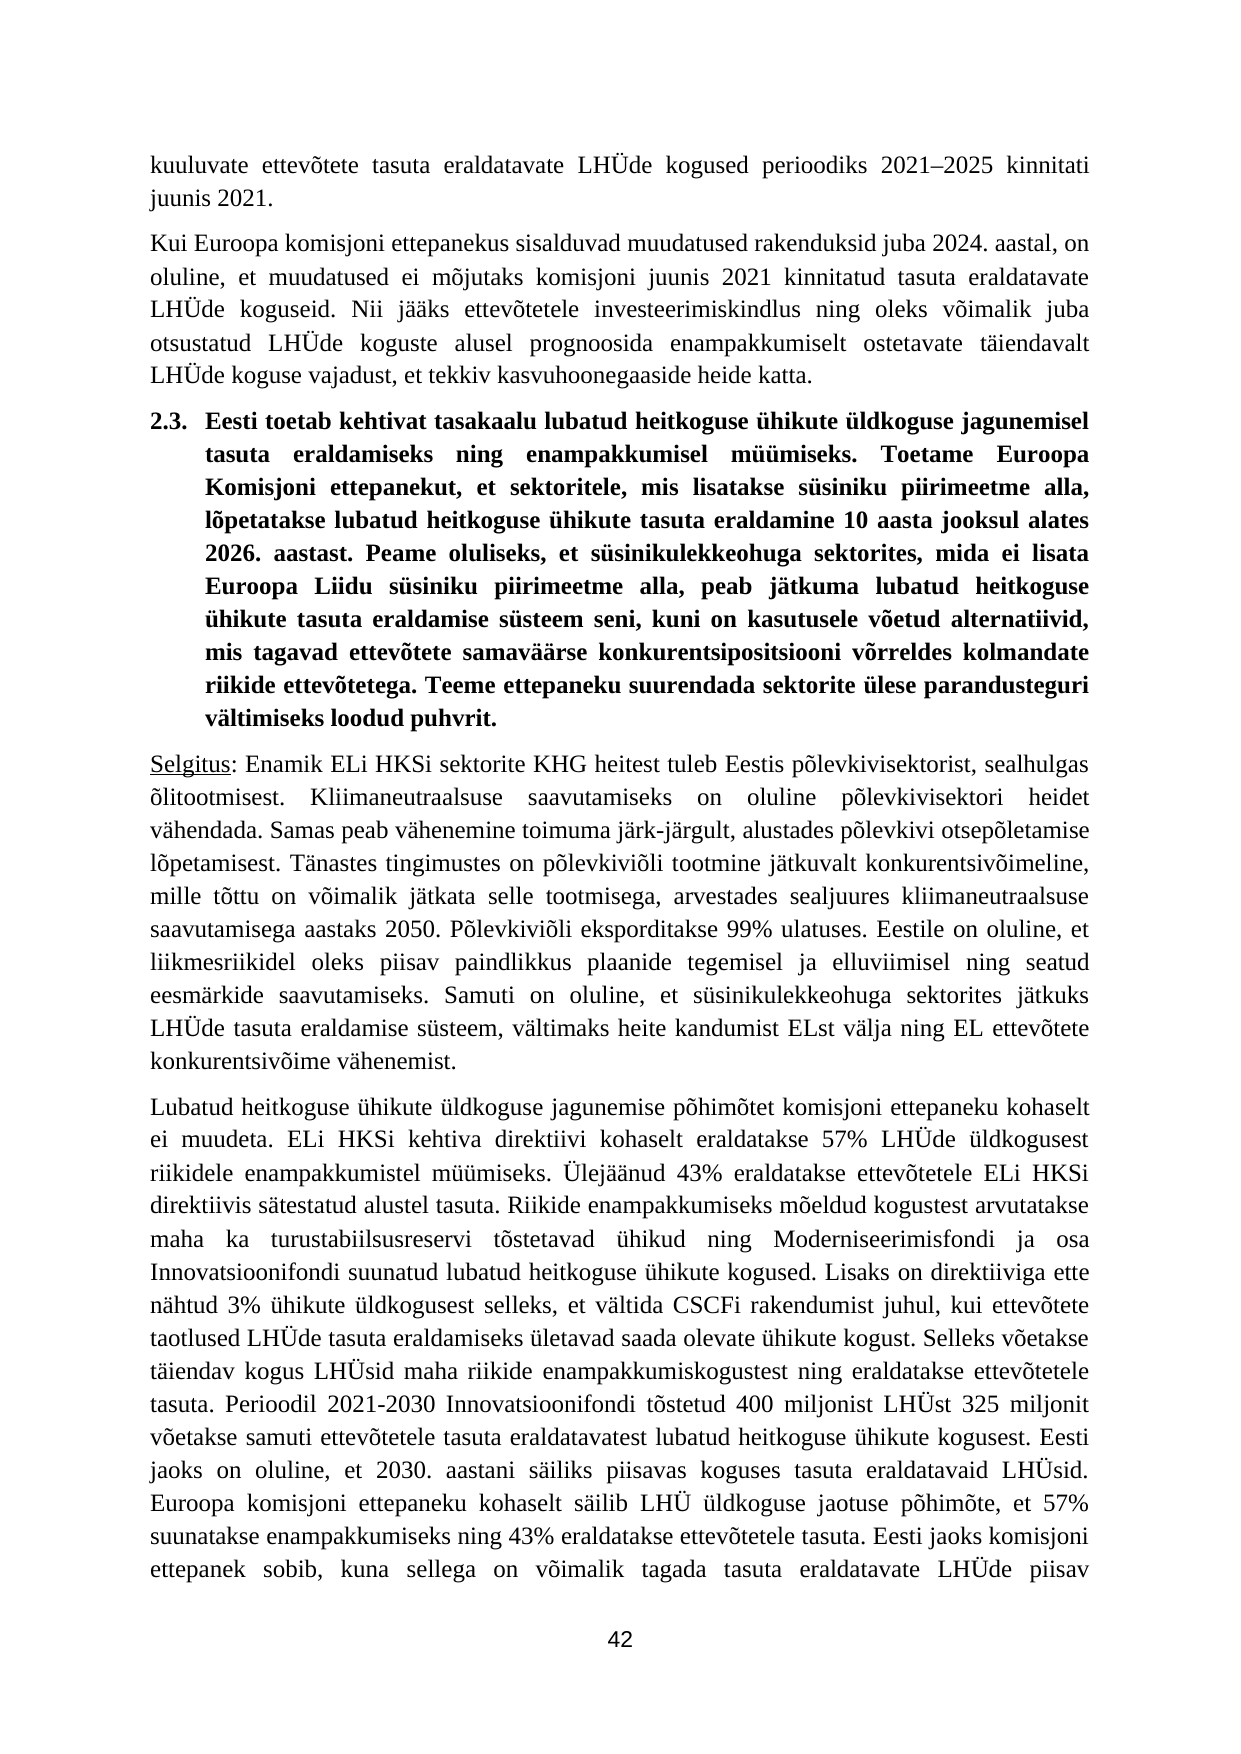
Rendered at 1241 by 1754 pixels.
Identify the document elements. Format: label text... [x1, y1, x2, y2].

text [150, 150, 1090, 212]
list Eesti toetab kehtivat tasakaalu lubatud heitkoguse ühikute üldkoguse jagunemisel tasuta eraldamiseks ning enampakkumisel müümiseks. Toetame Euroopa Komisjoni ettepanekut, et sektoritele, mis lisatakse süsiniku piirimeetme alla, lõpetatakse lubatud heitkoguse ühikute tasuta eraldamine 10 aasta jooksul alates 2026. aastast. Peame oluliseks, et süsinikulekkeohuga sektorites, mida ei lisata Euroopa Liidu süsiniku piirimeetme alla, peab jätkuma lubatud heitkoguse ühikute tasuta eraldamise süsteem seni, kuni on kasutusele võetud alternatiivid, mis tagavad ettevõtete samaväärse konkurentsipositsiooni võrreldes kolmandate riikide ettevõtetega. Teeme ettepaneku suurendada sektorite ülese parandusteguri vältimiseks loodud puhvrit. [150, 406, 1090, 732]
text Selgitus: Enamik ELi HKSi sektorite KHG heitest tuleb Eestis põlevkivisektorist, sealhulgas õlitootmisest. Kliimaneutraalsuse saavutamiseks on oluline põlevkivisektori heidet vähendada. Samas peab vähenemine toimuma järk-järgult, alustades põlevkivi otsepõletamise lõpetamisest. Tänastes tingimustes on põlevkiviõli tootmine jätkuvalt konkurentsivõimeline, mille tõttu on võimalik jätkata selle tootmisega, arvestades sealjuures kliimaneutraalsuse saavutamisega aastaks 2050. Põlevkiviõli eksporditakse 99% ulatuses. Eestile on oluline, et liikmesriikidel oleks piisav paindlikkus plaanide tegemisel ja elluviimisel ning seatud eesmärkide saavutamiseks. Samuti on oluline, et süsinikulekkeohuga sektorites jätkuks LHÜde tasuta eraldamise süsteem, vältimaks heite kandumist ELst välja ning EL ettevõtete konkurentsivõime vähenemist. [150, 749, 1090, 1075]
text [150, 1092, 1090, 1583]
text Kui Euroopa komisjoni ettepanekus sisalduvad muudatused rakenduksid juba 2024. aastal, on oluline, et muudatused ei mõjutaks komisjoni juunis 2021 kinnitatud tasuta eraldatavate LHÜde koguseid. Nii jääks ettevõtetele investeerimiskindlus ning oleks võimalik juba otsustatud LHÜde koguste alusel prognoosida enampakkumiselt ostetavate täiendavalt LHÜde koguse vajadust, et tekkiv kasvuhoonegaaside heide katta. [150, 228, 1090, 389]
